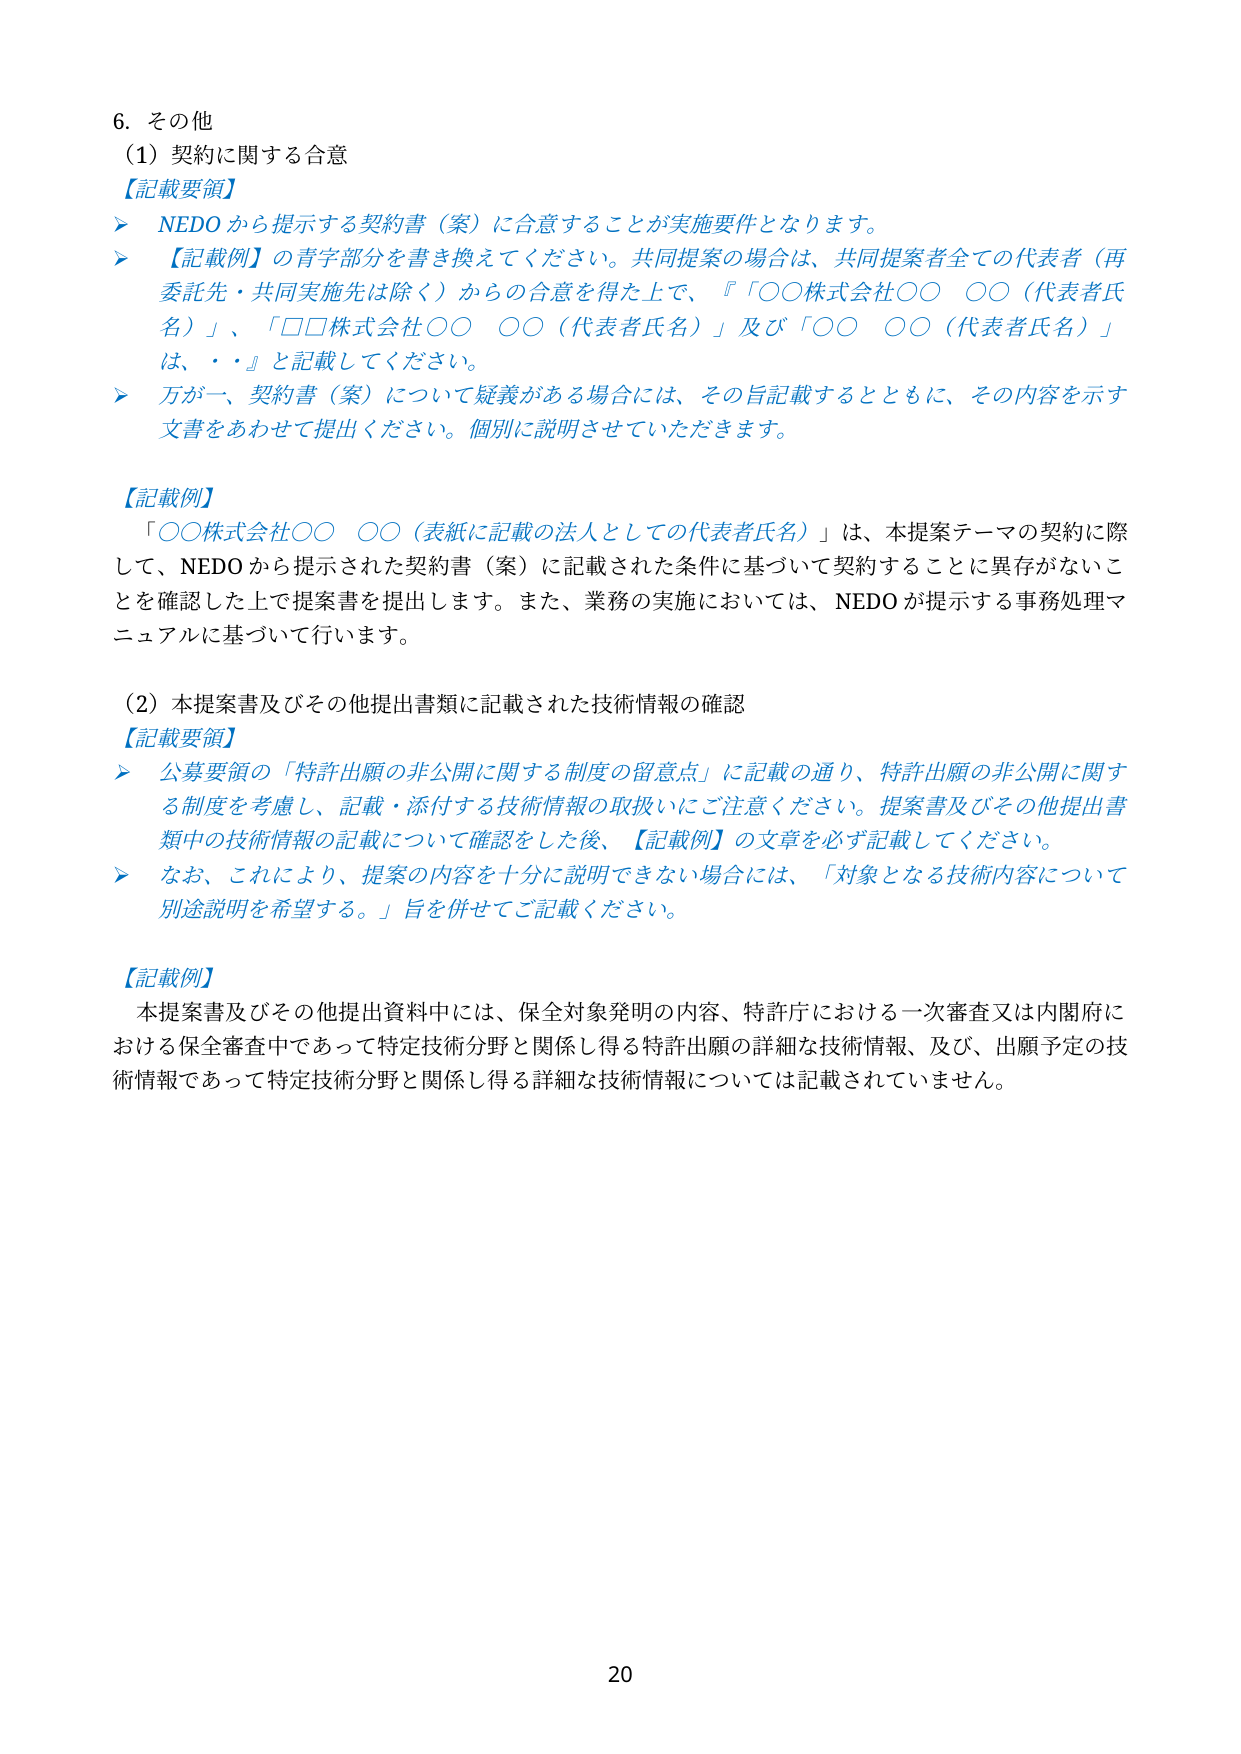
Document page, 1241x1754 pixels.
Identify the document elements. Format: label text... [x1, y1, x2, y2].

list NEDOから提示する契約書（案）に合意することが実施要件となります。 [112, 206, 1128, 240]
list なお、これにより、提案の内容を十分に説明できない場合には、「対象となる技術内容について別途説明を希望する。」旨を併せてご記載ください。 [112, 857, 1128, 925]
list 【記載例】の青字部分を書き換えてください。共同提案の場合は、共同提案者全ての代表者（再委託先・共同実施先は除く）からの合意を得た上で、『「○○株式会社○○ ○○（代表者氏名）」、「□□株式会社○○ ○○（代表者氏名）」及び「○○ ○○（代表者氏名）」は、・・』と記載してください。 [112, 240, 1128, 377]
text 「○○株式会社○○ ○○（表紙に記載の法人としての代表者氏名）」は、本提案テーマの契約に際して、NEDOから提示された契約書（案）に記載された条件に基づいて契約することに異存がないことを確認した上で提案書を提出します。また、業務の実施においては、NEDOが提示する事務処理マニュアルに基づいて行います。 [112, 514, 1128, 651]
list 万が一、契約書（案）について疑義がある場合には、その旨記載するとともに、その内容を示す文書をあわせて提出ください。個別に説明させていただきます。 [112, 377, 1128, 445]
text 本提案書及びその他提出資料中には、保全対象発明の内容、特許庁における一次審査又は内閣府における保全審査中であって特定技術分野と関係し得る特許出願の詳細な技術情報、及び、出願予定の技術情報であって特定技術分野と関係し得る詳細な技術情報については記載されていません。 [112, 994, 1128, 1097]
text 6．その他 [112, 103, 1128, 137]
text 【記載要領】 [112, 171, 1128, 206]
text 【記載例】 [112, 480, 1128, 514]
text （1）契約に関する合意 [112, 137, 1128, 171]
text （2）本提案書及びその他提出書類に記載された技術情報の確認 [112, 685, 1128, 719]
text 【記載例】 [112, 959, 1128, 994]
text 【記載要領】 [112, 719, 1128, 754]
list 公募要領の「特許出願の非公開に関する制度の留意点」に記載の通り、特許出願の非公開に関する制度を考慮し、記載・添付する技術情報の取扱いにご注意ください。提案書及びその他提出書類中の技術情報の記載について確認をした後、【記載例】の文章を必ず記載してください。 [112, 754, 1128, 857]
